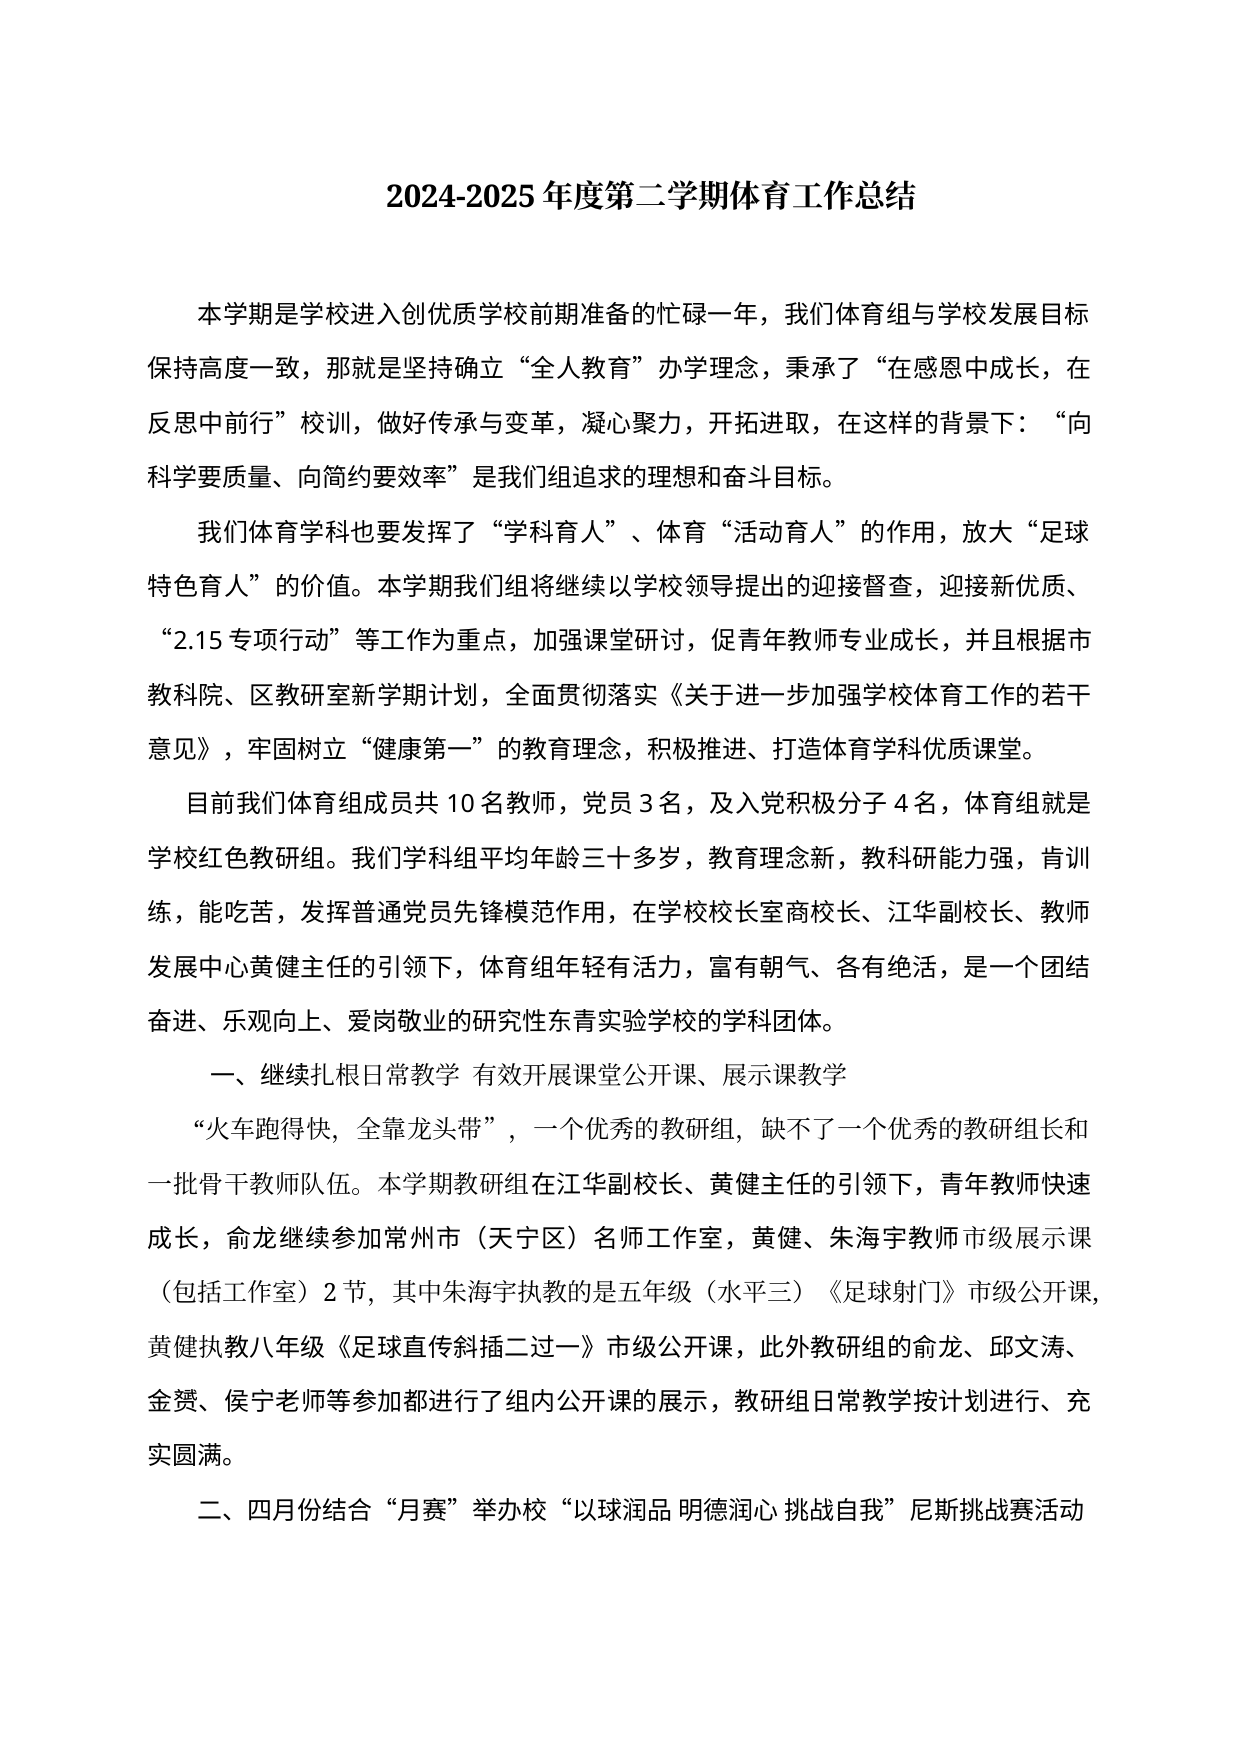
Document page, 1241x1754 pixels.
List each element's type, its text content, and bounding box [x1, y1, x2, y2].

text 一、继续扎根日常教学 有效开展课堂公开课、展示课教学 [148, 1056, 1092, 1092]
text “火车跑得快，全靠龙头带”，一个优秀的教研组，缺不了一个优秀的教研组长和一批骨干教师队伍。本学期教研组在江华副校长、黄健主任的引领下，青年教师快速成长，俞龙继续参加常州市（天宁区）名师工作室，黄健、朱海宇教师市级展示课（包括工作室）2节，其中朱海宇执教的是五年级（水平三）《足球射门》市级公开课,黄健执教八年级《足球直传斜插二过一》市级公开课，此外教研组的俞龙、邱文涛、金赟、侯宁老师等参加都进行了组内公开课的展示，教研组日常教学按计划进行、充实圆满。 [148, 1110, 1092, 1472]
text 本学期是学校进入创优质学校前期准备的忙碌一年，我们体育组与学校发展目标保持高度一致，那就是坚持确立“全人教育”办学理念，秉承了“在感恩中成长，在反思中前行”校训，做好传承与变革，凝心聚力，开拓进取，在这样的背景下：“向科学要质量、向简约要效率”是我们组追求的理想和奋斗目标。 [148, 294, 1092, 494]
text 我们体育学科也要发挥了“学科育人”、体育“活动育人”的作用，放大“足球特色育人”的价值。本学期我们组将继续以学校领导提出的迎接督查，迎接新优质、“2.15专项行动”等工作为重点，加强课堂研讨，促青年教师专业成长，并且根据市教科院、区教研室新学期计划，全面贯彻落实《关于进一步加强学校体育工作的若干意见》，牢固树立“健康第一”的教育理念，积极推进、打造体育学科优质课堂。 [148, 512, 1092, 766]
text 目前我们体育组成员共10名教师，党员3名，及入党积极分子4名，体育组就是学校红色教研组。我们学科组平均年龄三十多岁，教育理念新，教科研能力强，肯训练，能吃苦，发挥普通党员先锋模范作用，在学校校长室商校长、江华副校长、教师发展中心黄健主任的引领下，体育组年轻有活力，富有朝气、各有绝活，是一个团结奋进、乐观向上、爱岗敬业的研究性东青实验学校的学科团体。 [148, 784, 1092, 1038]
text 2024-2025年度第二学期体育工作总结 [148, 162, 1092, 227]
text 二、四月份结合“月赛”举办校“以球润品 明德润心 挑战自我”尼斯挑战赛活动 [148, 1490, 1092, 1526]
